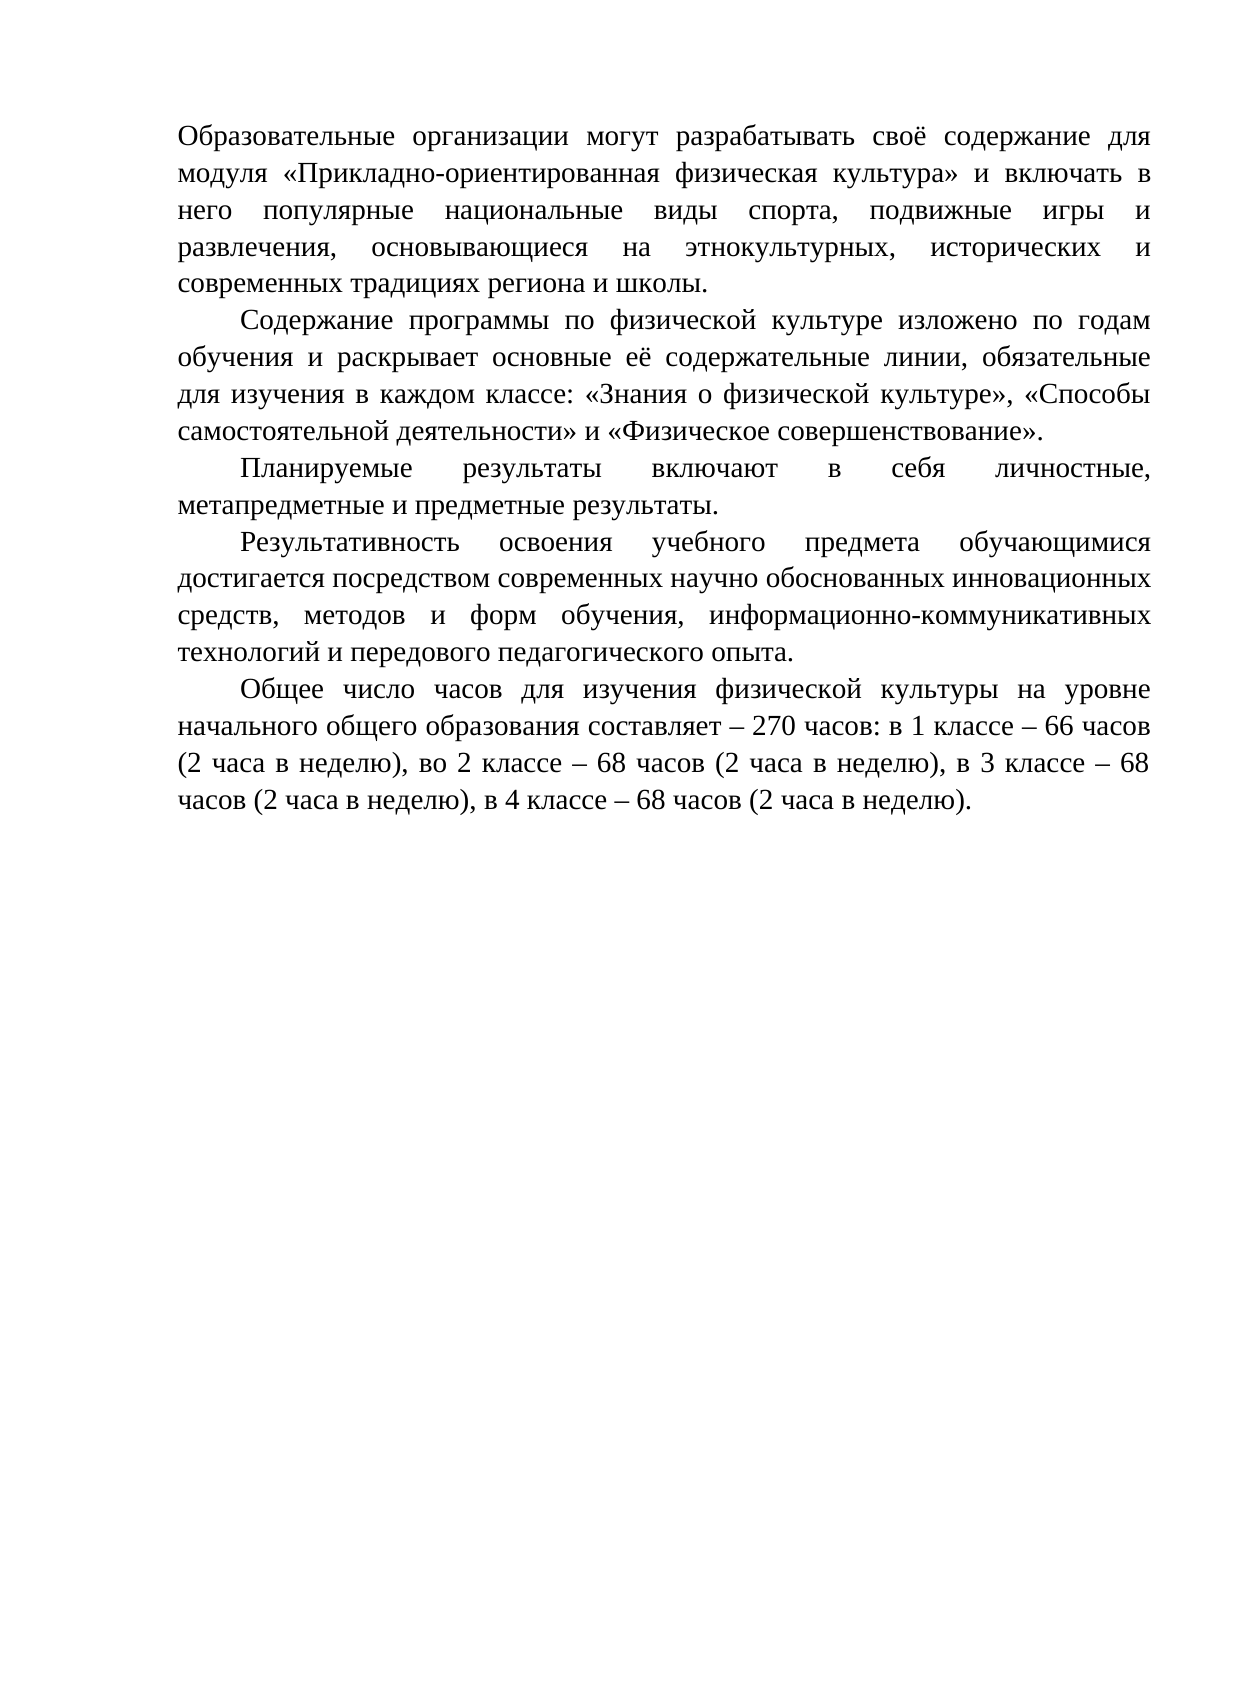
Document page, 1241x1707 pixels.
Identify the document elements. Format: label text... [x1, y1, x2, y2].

text Содержание программы по физической культуре изложено по годам обучения и раскрывает основные её содержательные линии, обязательные для изучения в каждом классе: «Знания о физической культуре», «Способы самостоятельной деятельности» и «Физическое совершенствование». [177, 302, 1152, 447]
text ‌Общее число часов для изучения физической культуры на уровне начального общего образования составляет – 270 часов: в 1 классе – 66 часов (2 часа в неделю), во 2 классе – 68 часов (2 часа в неделю), в 3 классе – 68 часов (2 часа в неделю), в 4 классе – 68 часов (2 часа в неделю).‌‌ [177, 671, 1152, 815]
text Планируемые результаты включают в себя личностные, метапредметные и предметные результаты. [177, 450, 1152, 520]
text Результативность освоения учебного предмета обучающимися достигается посредством современных научно обоснованных инновационных средств, методов и форм обучения, информационно-коммуникативных технологий и передового педагогического опыта. [177, 524, 1152, 668]
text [177, 118, 1152, 299]
